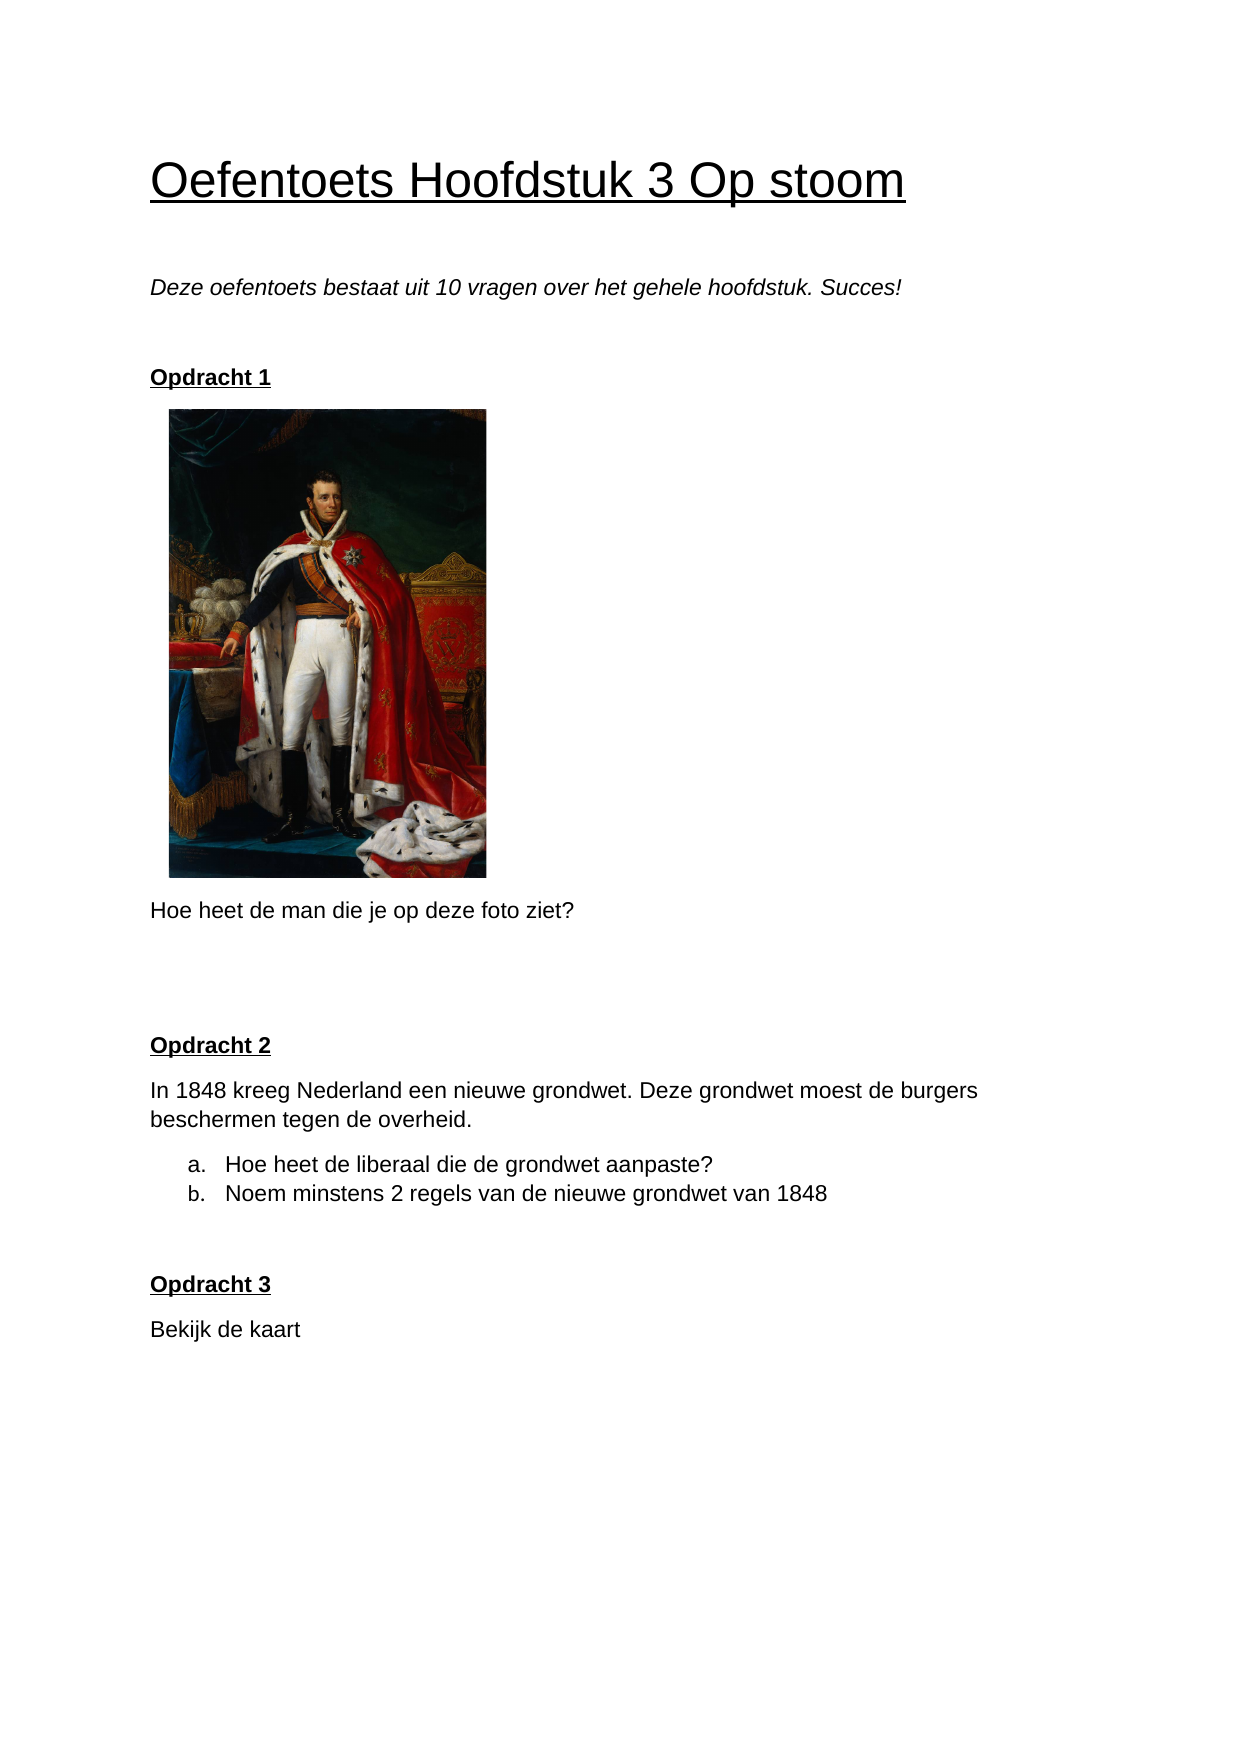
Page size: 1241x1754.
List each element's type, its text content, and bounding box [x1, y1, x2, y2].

text Bekijk de kaart [150, 1316, 1090, 1343]
text In 1848 kreeg Nederland een nieuwe grondwet. Deze grondwet moest de burgers beschermen tegen de overheid. [150, 1077, 1090, 1132]
text Hoe heet de man die je op deze foto ziet? [150, 897, 1090, 923]
text Opdracht 2 [150, 1032, 1090, 1058]
list Hoe heet de liberaal die de grondwet aanpaste? [187, 1151, 1090, 1177]
text Opdracht 1 [150, 364, 1090, 390]
text Opdracht 3 [150, 1271, 1090, 1297]
list Noem minstens 2 regels van de nieuwe grondwet van 1848 [187, 1179, 1090, 1207]
text Deze oefentoets bestaat uit 10 vragen over het gehele hoofdstuk. Succes! [150, 274, 1090, 300]
text Oefentoets Hoofdstuk 3 Op stoom [150, 150, 1090, 207]
